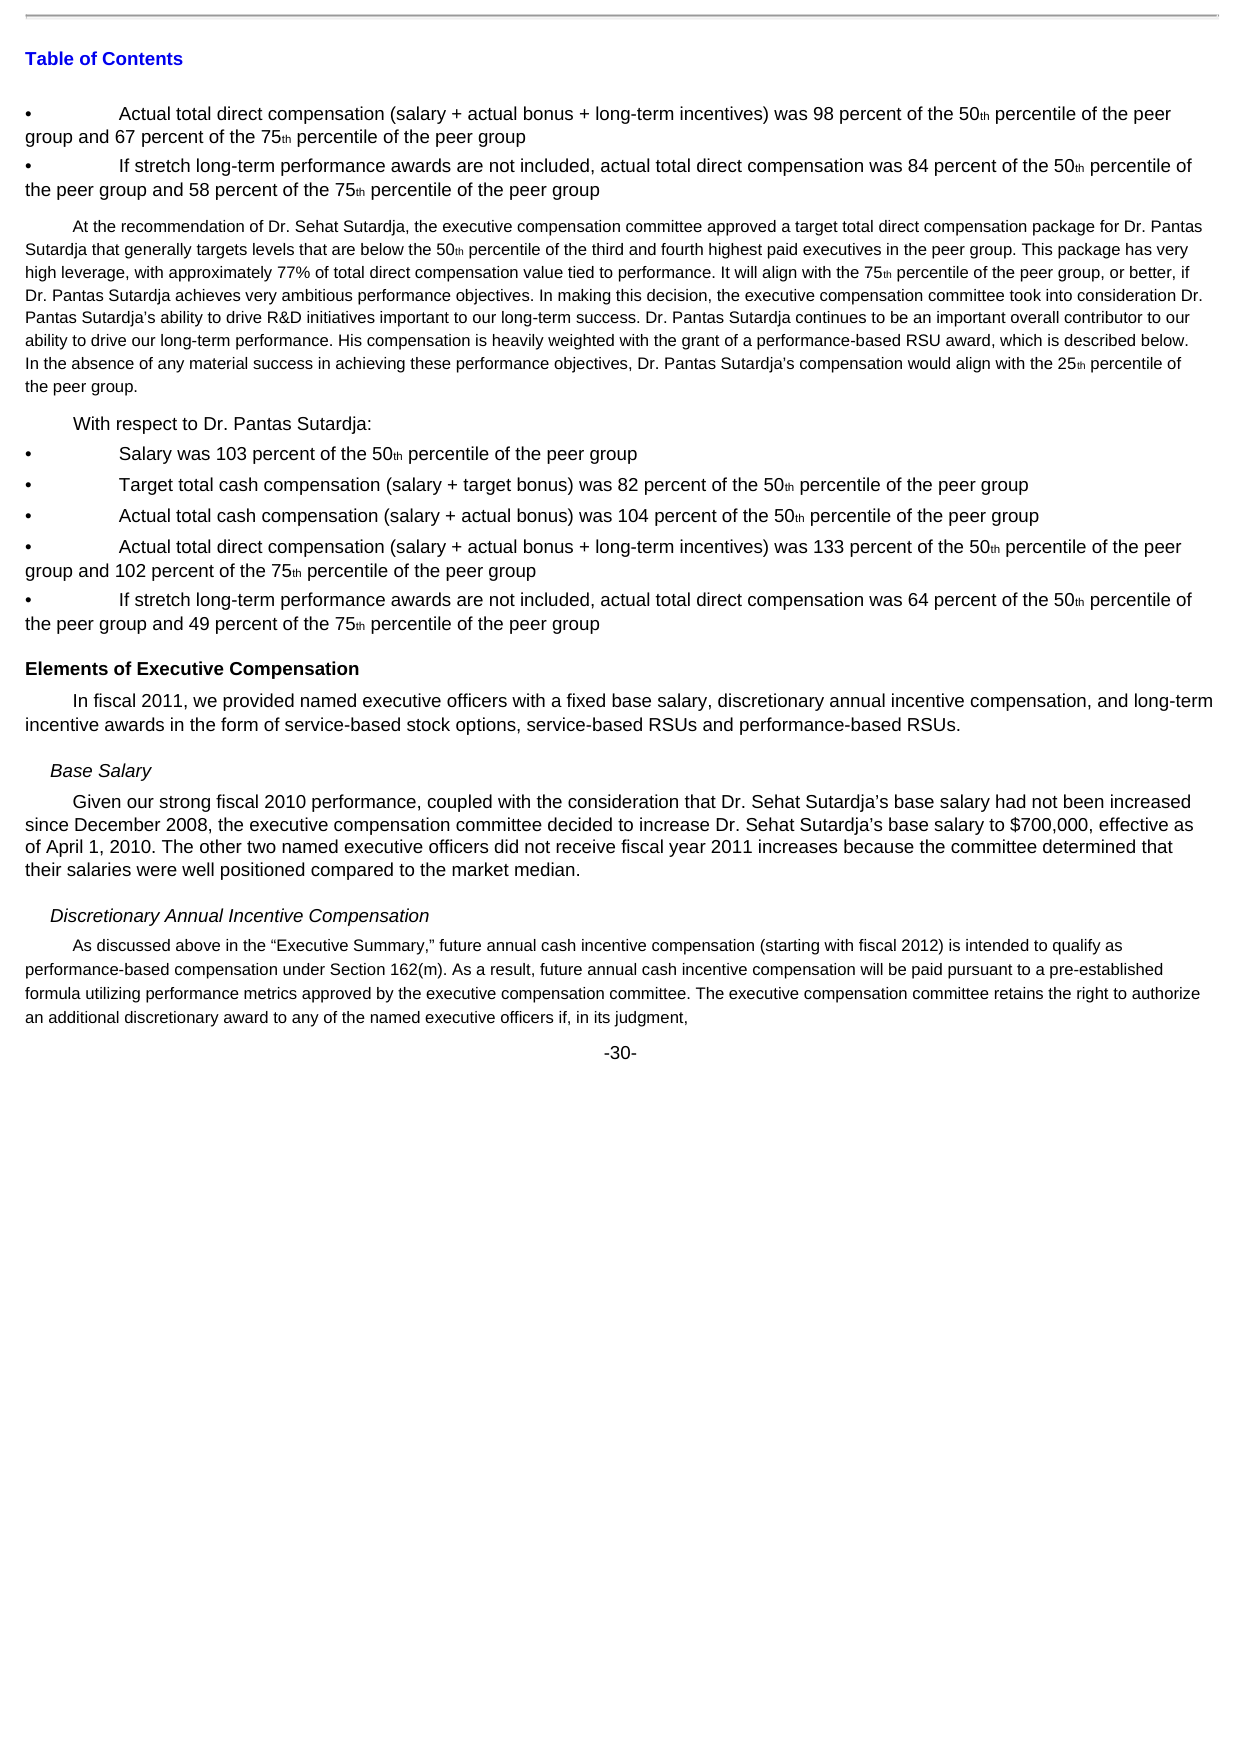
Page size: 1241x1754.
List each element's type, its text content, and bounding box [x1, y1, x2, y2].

list Target total cash compensation (salary + target bonus) was 82 percent of the 50th percentile of the peer group [25, 474, 1213, 496]
text Base Salary [50, 760, 1213, 781]
list Salary was 103 percent of the 50th percentile of the peer group [25, 443, 1213, 465]
text As discussed above in the “Executive Summary,” future annual cash incentive compensation (starting with fiscal 2012) is intended to qualify as performance-based compensation under Section 162(m). As a result, future annual cash incentive compensation will be paid pursuant to a pre-established formula utilizing performance metrics approved by the executive compensation committee. The executive compensation committee retains the right to authorize an additional discretionary award to any of the named executive officers if, in its judgment, [25, 936, 1213, 1027]
text With respect to Dr. Pantas Sutardja: [73, 412, 1213, 434]
list If stretch long-term performance awards are not included, actual total direct compensation was 84 percent of the 50th percentile of the peer group and 58 percent of the 75th percentile of the peer group [25, 155, 1213, 201]
text At the recommendation of Dr. Sehat Sutardja, the executive compensation committee approved a target total direct compensation package for Dr. Pantas Sutardja that generally targets levels that are below the 50th percentile of the third and fourth highest paid executives in the peer group. This package has very high leverage, with approximately 77% of total direct compensation value tied to performance. It will align with the 75th percentile of the peer group, or better, if Dr. Pantas Sutardja achieves very ambitious performance objectives. In making this decision, the executive compensation committee took into consideration Dr. Pantas Sutardja’s ability to drive R&D initiatives important to our long-term success. Dr. Pantas Sutardja continues to be an important overall contributor to our ability to drive our long-term performance. His compensation is heavily weighted with the grant of a performance-based RSU award, which is described below. In the absence of any material success in achieving these performance objectives, Dr. Pantas Sutardja’s compensation would align with the 25th percentile of the peer group. [25, 217, 1205, 396]
text In fiscal 2011, we provided named executive officers with a fixed base salary, discretionary annual incentive compensation, and long-term incentive awards in the form of service-based stock options, service-based RSUs and performance-based RSUs. [25, 690, 1213, 735]
text Discretionary Annual Incentive Compensation [50, 905, 1213, 927]
text Given our strong fiscal 2010 performance, coupled with the consideration that Dr. Sehat Sutardja’s base salary had not been increased since December 2008, the executive compensation committee decided to increase Dr. Sehat Sutardja’s base salary to $700,000, effective as of April 1, 2010. The other two named executive officers did not receive fiscal year 2011 increases because the committee determined that their salaries were well positioned compared to the market median. [25, 791, 1209, 881]
picture [23, 14, 1220, 21]
text Elements of Executive Compensation [25, 658, 1213, 680]
list If stretch long-term performance awards are not included, actual total direct compensation was 64 percent of the 50th percentile of the peer group and 49 percent of the 75th percentile of the peer group [25, 589, 1213, 634]
text -30- [25, 1041, 1215, 1063]
list Actual total cash compensation (salary + actual bonus) was 104 percent of the 50th percentile of the peer group [25, 505, 1213, 527]
text Table of Contents [25, 48, 1213, 69]
list Actual total direct compensation (salary + actual bonus + long-term incentives) was 98 percent of the 50th percentile of the peer group and 67 percent of the 75th percentile of the peer group [25, 102, 1213, 148]
list Actual total direct compensation (salary + actual bonus + long-term incentives) was 133 percent of the 50th percentile of the peer group and 102 percent of the 75th percentile of the peer group [25, 536, 1213, 581]
